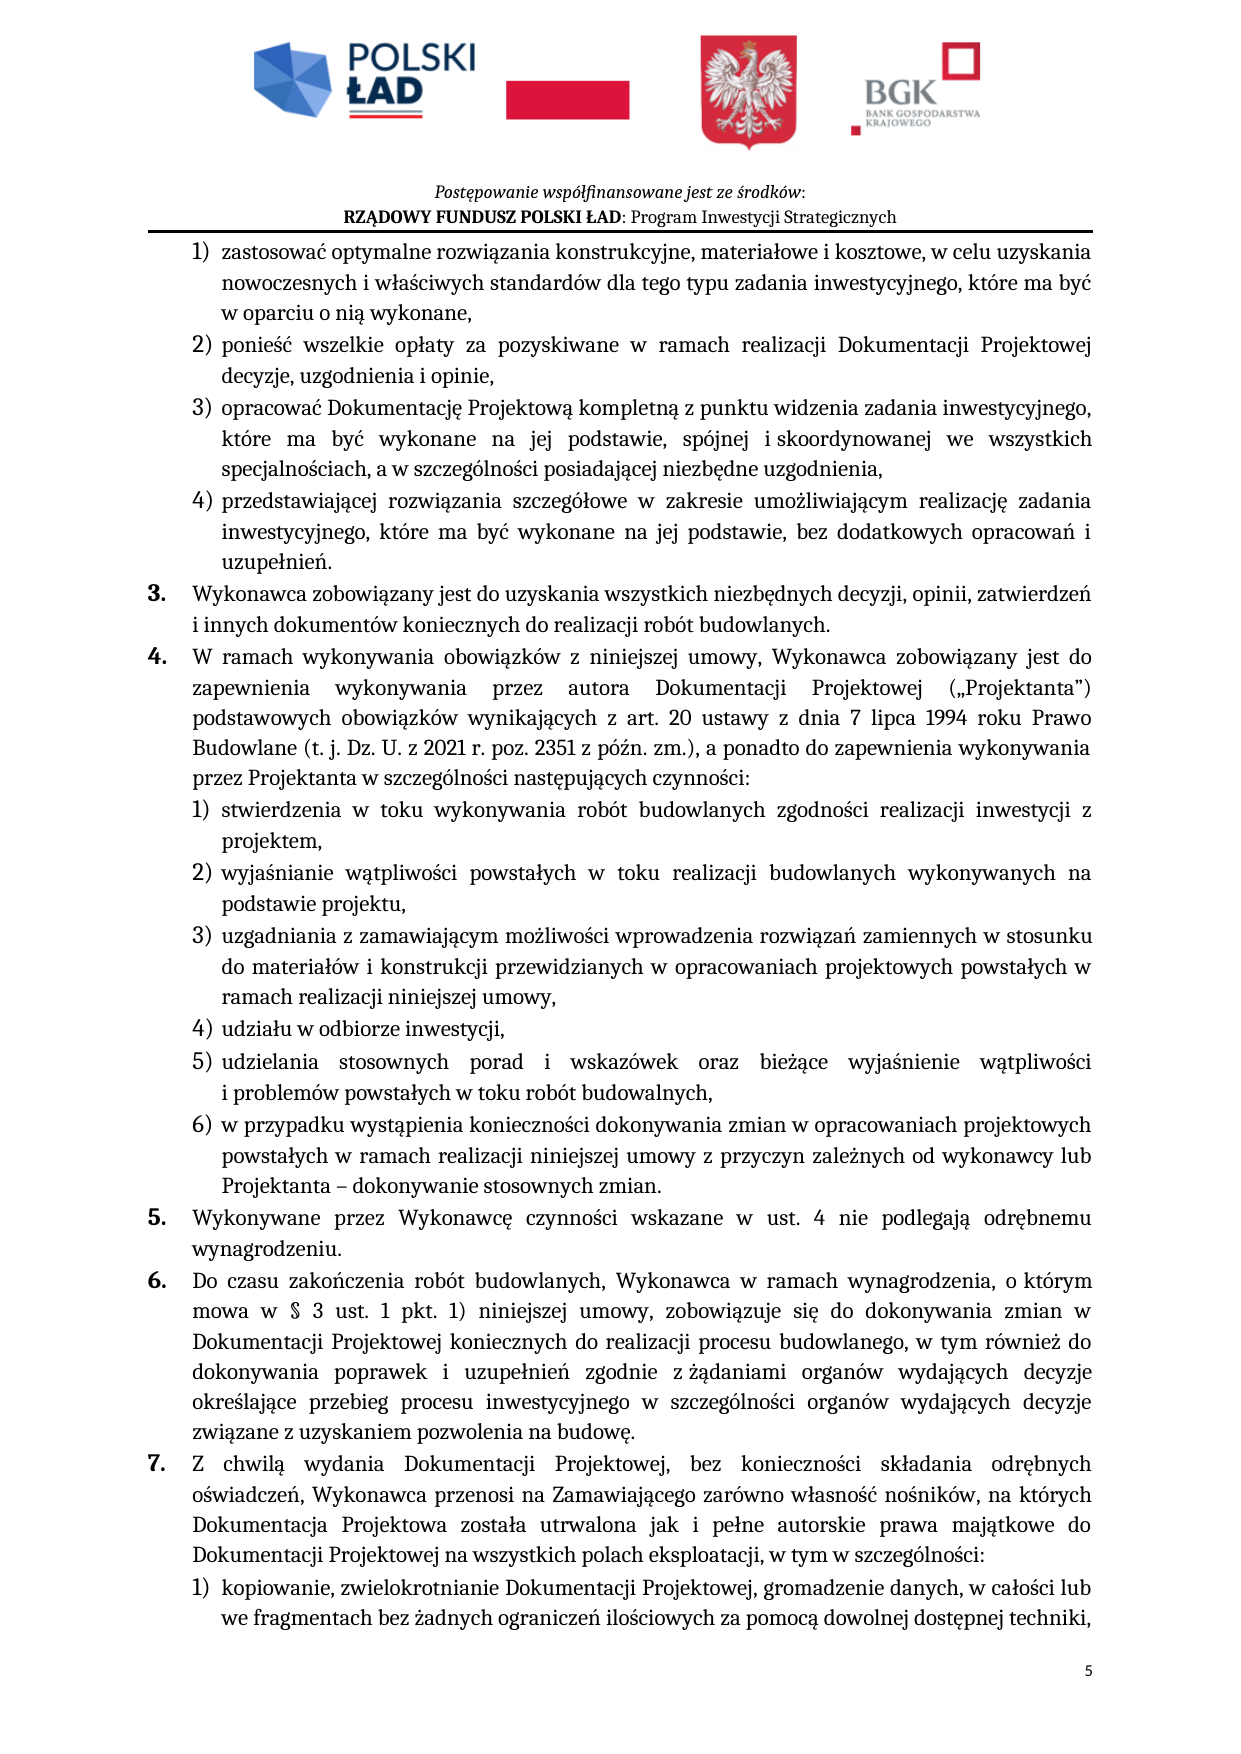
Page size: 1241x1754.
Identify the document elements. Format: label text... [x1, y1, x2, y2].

list uzgadniania z zamawiającym możliwości wprowadzenia rozwiązań zamiennych w stosunku do materiałów i konstrukcji przewidzianych w opracowaniach projektowych powstałych w ramach realizacji niniejszej umowy, [192, 921, 1093, 1010]
list w przypadku wystąpienia konieczności dokonywania zmian w opracowaniach projektowych powstałych w ramach realizacji niniejszej umowy z przyczyn zależnych od wykonawcy lub Projektanta – dokonywanie stosownych zmian. [192, 1110, 1093, 1199]
list zastosować optymalne rozwiązania konstrukcyjne, materiałowe i kosztowe, w celu uzyskania nowoczesnych i właściwych standardów dla tego typu zadania inwestycyjnego, które ma być w oparciu o nią wykonane, [192, 237, 1093, 326]
list wyjaśnianie wątpliwości powstałych w toku realizacji budowlanych wykonywanych na podstawie projektu, [192, 858, 1093, 917]
picture [236, 14, 1005, 157]
list Wykonywane przez Wykonawcę czynności wskazane w ust. 4 nie podlegają odrębnemu wynagrodzeniu. [148, 1203, 1093, 1262]
list Do czasu zakończenia robót budowlanych, Wykonawca w ramach wynagrodzenia, o którym mowa w § 3 ust. 1 pkt. 1) niniejszej umowy, zobowiązuje się do dokonywania zmian w Dokumentacji Projektowej koniecznych do realizacji procesu budowlanego, w tym również do dokonywania poprawek i uzupełnień zgodnie z żądaniami organów wydających decyzje określające przebieg procesu inwestycyjnego w szczególności organów wydających decyzje związane z uzyskaniem pozwolenia na budowę. [148, 1266, 1093, 1445]
list W ramach wykonywania obowiązków z niniejszej umowy, Wykonawca zobowiązany jest do zapewnienia wykonywania przez autora Dokumentacji Projektowej („Projektanta”) podstawowych obowiązków wynikających z art. 20 ustawy z dnia 7 lipca 1994 roku Prawo Budowlane (t. j. Dz. U. z 2021 r. poz. 2351 z późn. zm.), a ponadto do zapewnienia wykonywania przez Projektanta w szczególności następujących czynności: [148, 642, 1093, 791]
list opracować Dokumentację Projektową kompletną z punktu widzenia zadania inwestycyjnego, które ma być wykonane na jej podstawie, spójnej i skoordynowanej we wszystkich specjalnościach, a w szczególności posiadającej niezbędne uzgodnienia, [192, 393, 1093, 482]
list udziału w odbiorze inwestycji, [192, 1014, 1093, 1043]
list przedstawiającej rozwiązania szczegółowe w zakresie umożliwiającym realizację zadania inwestycyjnego, które ma być wykonane na jej podstawie, bez dodatkowych opracowań i uzupełnień. [192, 486, 1093, 575]
list stwierdzenia w toku wykonywania robót budowlanych zgodności realizacji inwestycji z projektem, [192, 795, 1093, 854]
list udzielania stosownych porad i wskazówek oraz bieżące wyjaśnienie wątpliwości i problemów powstałych w toku robót budowalnych, [192, 1047, 1093, 1106]
list Wykonawca zobowiązany jest do uzyskania wszystkich niezbędnych decyzji, opinii, zatwierdzeń i innych dokumentów koniecznych do realizacji robót budowlanych. [148, 579, 1093, 638]
list ponieść wszelkie opłaty za pozyskiwane w ramach realizacji Dokumentacji Projektowej decyzje, uzgodnienia i opinie, [192, 330, 1093, 389]
list Z chwilą wydania Dokumentacji Projektowej, bez konieczności składania odrębnych oświadczeń, Wykonawca przenosi na Zamawiającego zarówno własność nośników, na których Dokumentacja Projektowa została utrwalona jak i pełne autorskie prawa majątkowe do Dokumentacji Projektowej na wszystkich polach eksploatacji, w tym w szczególności: [148, 1449, 1093, 1569]
